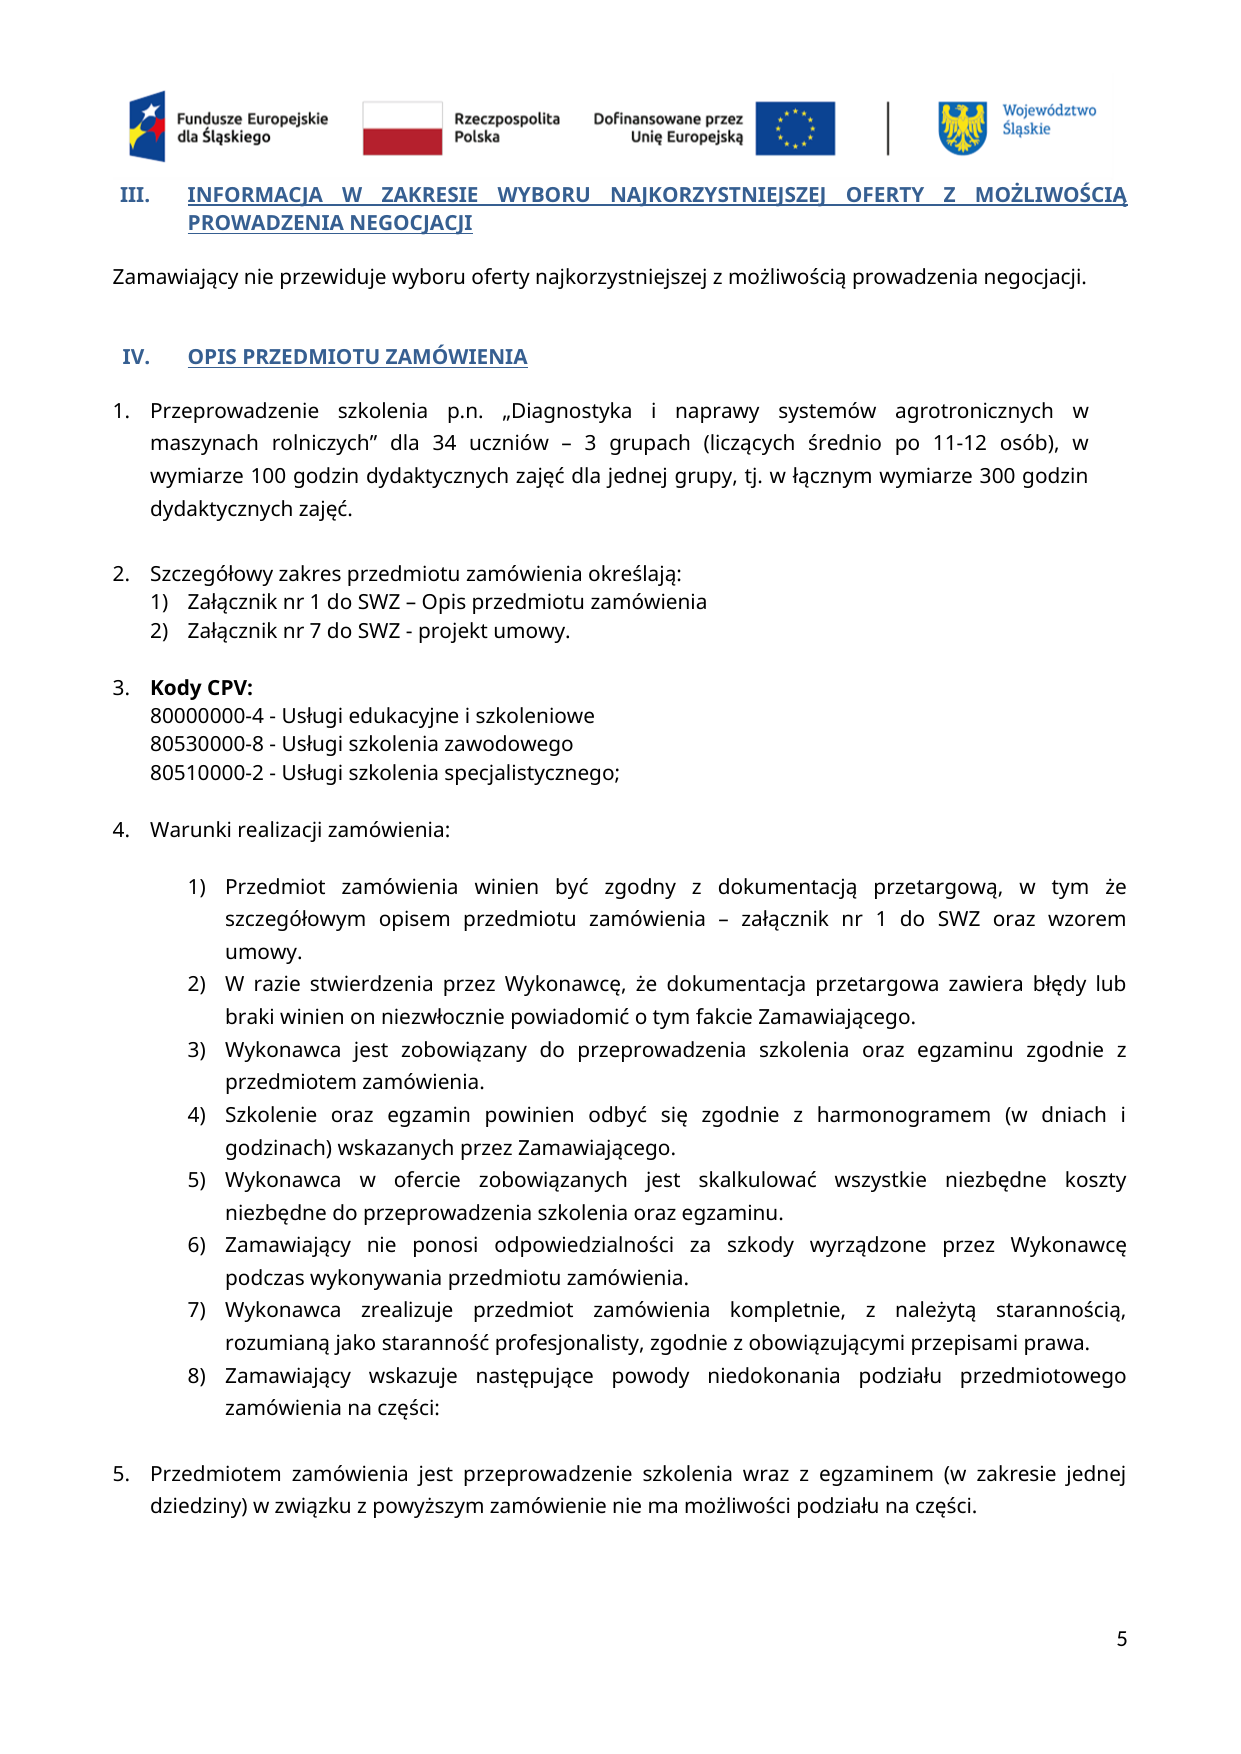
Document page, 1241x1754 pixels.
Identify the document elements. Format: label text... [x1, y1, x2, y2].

list Wykonawca zrealizuje przedmiot zamówienia kompletnie, z należytą starannością, rozumianą jako staranność profesjonalisty, zgodnie z obowiązującymi przepisami prawa. [187, 1296, 1128, 1357]
list Załącznik nr 1 do SWZ – Opis przedmiotu zamówienia [150, 587, 1128, 616]
list 80530000-8 - Usługi szkolenia zawodowego [150, 729, 1128, 758]
list Przedmiot zamówienia winien być zgodny z dokumentacją przetargową, w tym że szczegółowym opisem przedmiotu zamówienia – załącznik nr 1 do SWZ oraz wzorem umowy. [187, 872, 1128, 965]
text Zamawiający nie przewiduje wyboru oferty najkorzystniejszej z możliwością prowadzenia negocjacji. [112, 262, 1128, 290]
list Przeprowadzenie szkolenia p.n. „Diagnostyka i naprawy systemów agrotronicznych w maszynach rolniczych” dla 34 uczniów – 3 grupach (liczących średnio po 11-12 osób), w wymiarze 100 godzin dydaktycznych zajęć dla jednej grupy, tj. w łącznym wymiarze 300 godzin dydaktycznych zajęć. [112, 396, 1090, 522]
list 80510000-2 - Usługi szkolenia specjalistycznego; [150, 758, 1128, 786]
list Wykonawca jest zobowiązany do przeprowadzenia szkolenia oraz egzaminu zgodnie z przedmiotem zamówienia. [187, 1035, 1128, 1096]
list Zamawiający nie ponosi odpowiedzialności za szkody wyrządzone przez Wykonawcę podczas wykonywania przedmiotu zamówienia. [187, 1230, 1128, 1291]
list Szkolenie oraz egzamin powinien odbyć się zgodnie z harmonogramem (w dniach i godzinach) wskazanych przez Zamawiającego. [187, 1100, 1128, 1161]
list Kody CPV: [112, 673, 1128, 701]
list W razie stwierdzenia przez Wykonawcę, że dokumentacja przetargowa zawiera błędy lub braki winien on niezwłocznie powiadomić o tym fakcie Zamawiającego. [187, 969, 1128, 1031]
list Wykonawca w ofercie zobowiązanych jest skalkulować wszystkie niezbędne koszty niezbędne do przeprowadzenia szkolenia oraz egzaminu. [187, 1165, 1128, 1226]
list Przedmiotem zamówienia jest przeprowadzenie szkolenia wraz z egzaminem (w zakresie jednej dziedziny) w związku z powyższym zamówienie nie ma możliwości podziału na części. [112, 1459, 1128, 1520]
list Zamawiający wskazuje następujące powody niedokonania podziału przedmiotowego zamówienia na części: [187, 1361, 1128, 1422]
subtitle OPIS PRZEDMIOTU ZAMÓWIENIA [150, 342, 1128, 371]
list Warunki realizacji zamówienia: [112, 815, 1128, 843]
list 80000000-4 - Usługi edukacyjne i szkoleniowe [150, 701, 1128, 729]
subtitle INFORMACJA W ZAKRESIE WYBORU NAJKORZYSTNIEJSZEJ OFERTY Z MOŻLIWOŚCIĄ PROWADZENIA NEGOCJACJI [150, 180, 1128, 237]
list Szczegółowy zakres przedmiotu zamówienia określają: [112, 559, 1128, 587]
list Załącznik nr 7 do SWZ - projekt umowy. [150, 616, 1128, 644]
